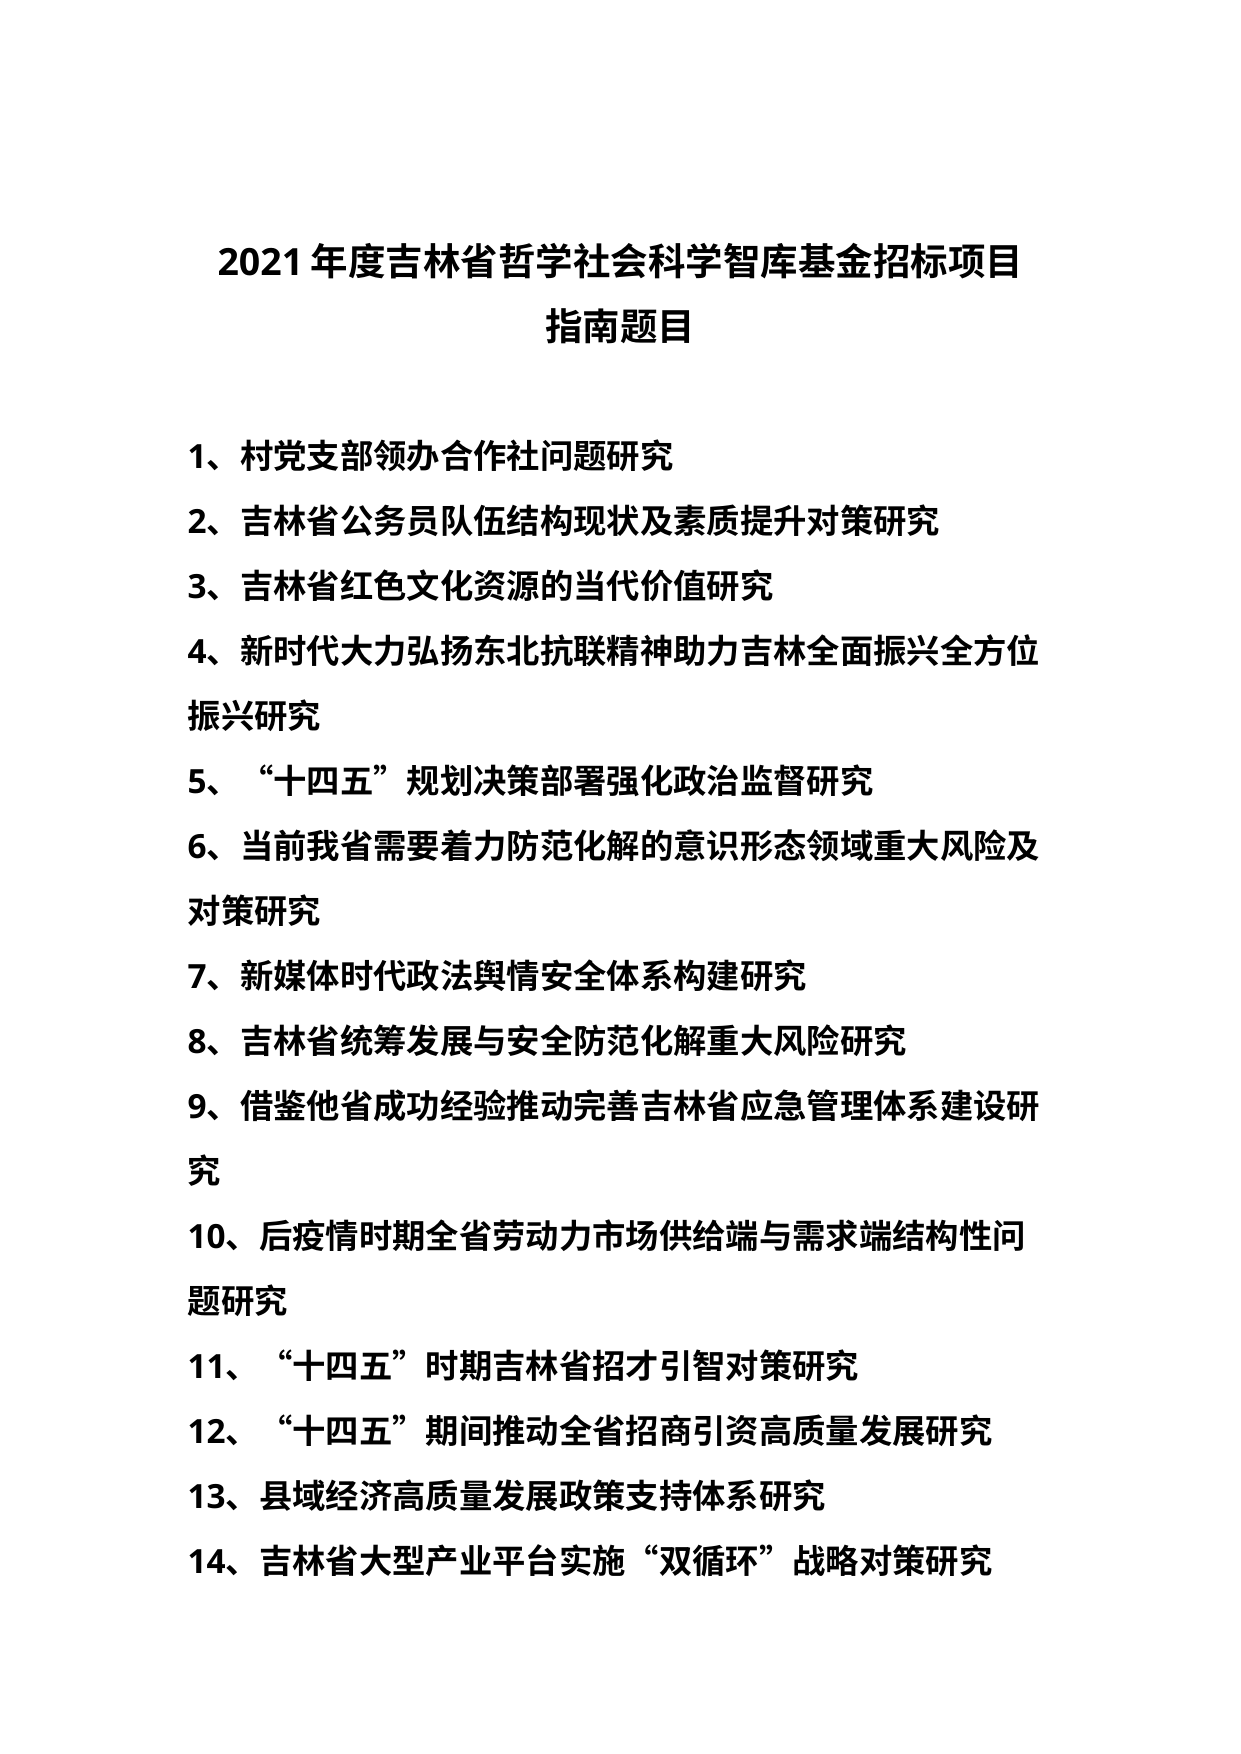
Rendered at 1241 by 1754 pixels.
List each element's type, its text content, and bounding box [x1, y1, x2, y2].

text 2021年度吉林省哲学社会科学智库基金招标项目 [187, 227, 1053, 292]
text 13、县域经济高质量发展政策支持体系研究 [187, 1462, 1053, 1527]
text 1、村党支部领办合作社问题研究 [187, 422, 1053, 487]
text 7、新媒体时代政法舆情安全体系构建研究 [187, 942, 1053, 1007]
text 4、新时代大力弘扬东北抗联精神助力吉林全面振兴全方位振兴研究 [187, 617, 1053, 747]
text 11、“十四五”时期吉林省招才引智对策研究 [187, 1332, 1053, 1397]
text 3、吉林省红色文化资源的当代价值研究 [187, 552, 1053, 617]
text 12、“十四五”期间推动全省招商引资高质量发展研究 [187, 1397, 1053, 1462]
text 6、当前我省需要着力防范化解的意识形态领域重大风险及对策研究 [187, 812, 1053, 942]
text 10、后疫情时期全省劳动力市场供给端与需求端结构性问题研究 [187, 1202, 1053, 1332]
text 9、借鉴他省成功经验推动完善吉林省应急管理体系建设研究 [187, 1072, 1053, 1202]
text 5、“十四五”规划决策部署强化政治监督研究 [187, 747, 1053, 812]
text 14、吉林省大型产业平台实施“双循环”战略对策研究 [187, 1527, 1053, 1592]
text 指南题目 [187, 292, 1053, 357]
text 8、吉林省统筹发展与安全防范化解重大风险研究 [187, 1007, 1053, 1072]
text 2、吉林省公务员队伍结构现状及素质提升对策研究 [187, 487, 1053, 552]
